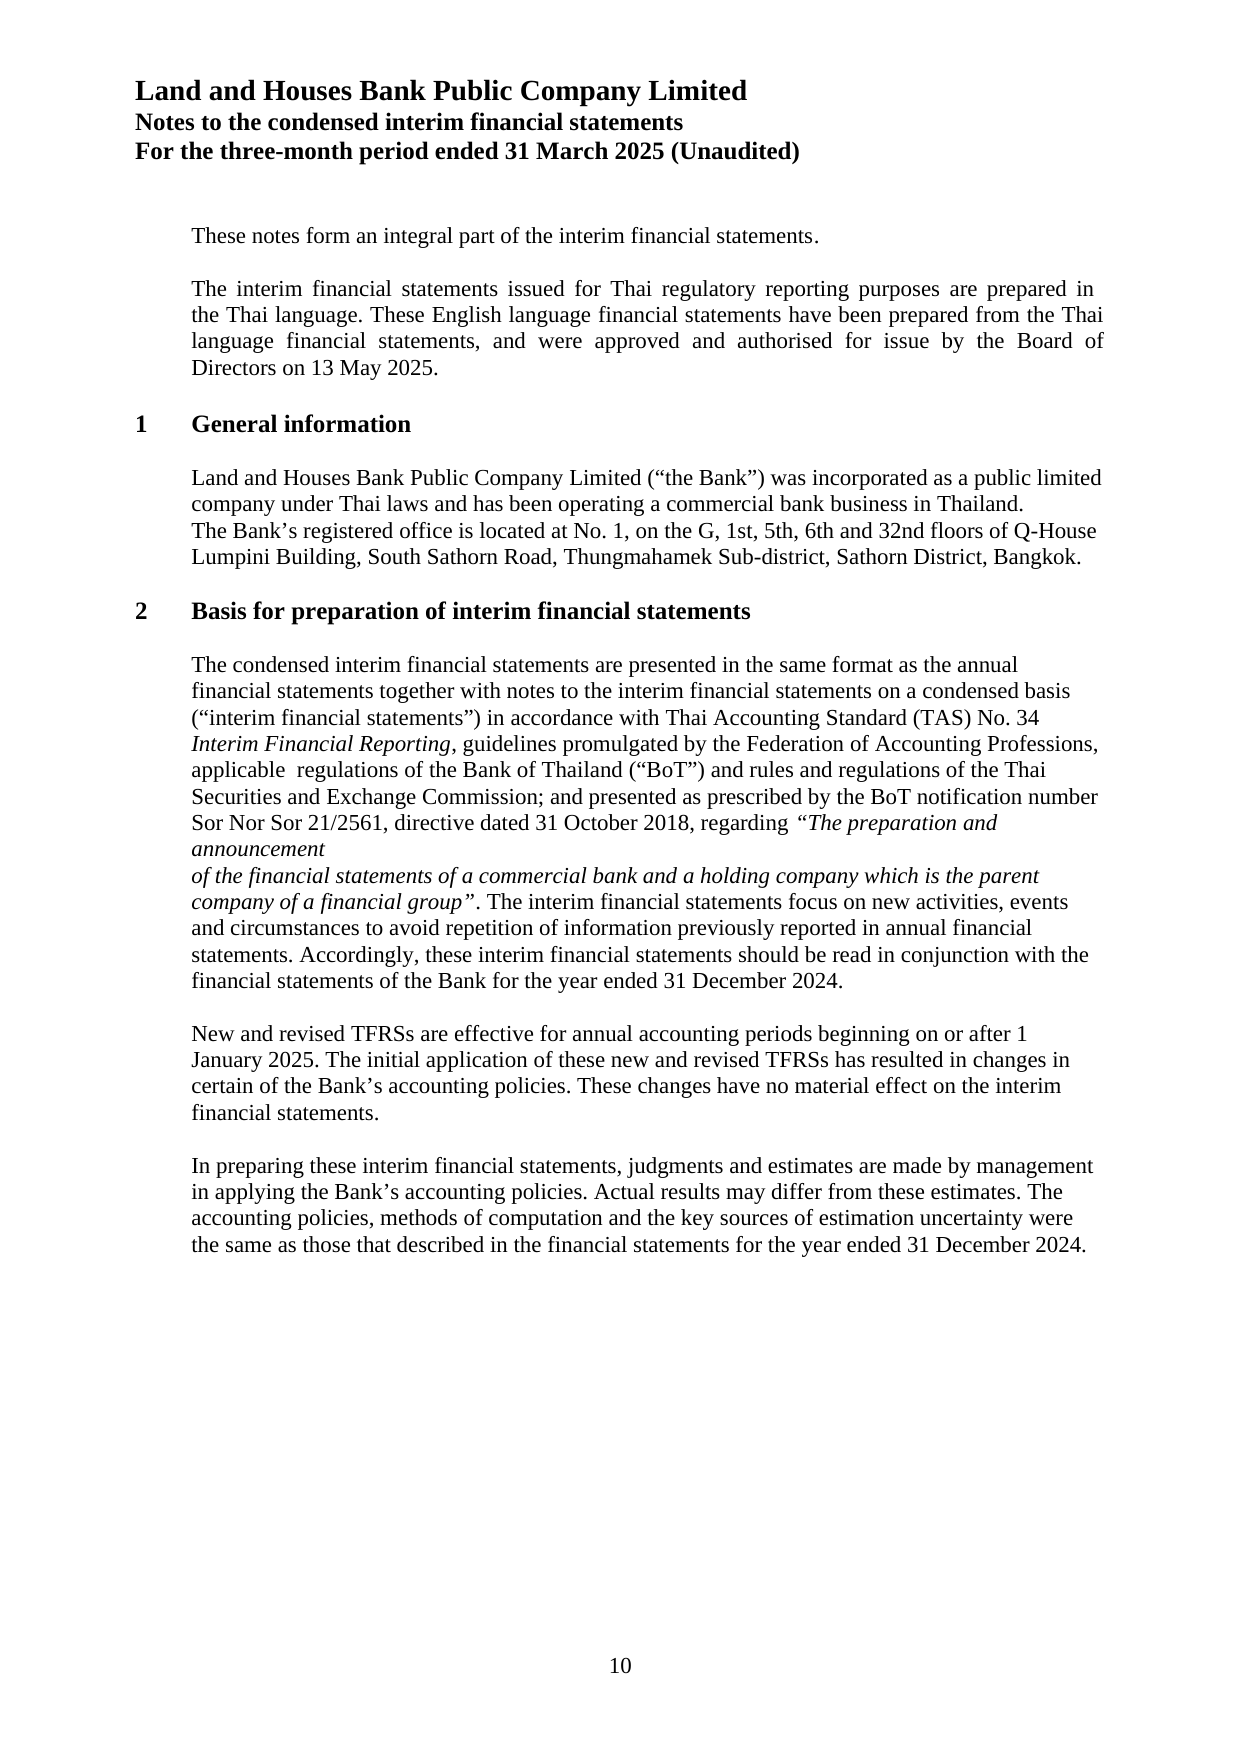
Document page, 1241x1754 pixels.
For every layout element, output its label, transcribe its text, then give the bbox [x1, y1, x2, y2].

subtitle 2 Basis for preparation of interim financial statements [135, 596, 1105, 624]
text New and revised TFRSs are effective for annual accounting periods beginning on or after 1 January 2025. The initial application of these new and revised TFRSs has resulted in changes in certain of the Bank’s accounting policies. These changes have no material effect on the interim financial statements. [191, 1020, 1105, 1125]
subtitle 1 General information [135, 409, 1105, 438]
text The condensed interim financial statements are presented in the same format as the annual financial statements together with notes to the interim financial statements on a condensed basis (“interim financial statements”) in accordance with Thai Accounting Standard (TAS) No. 34 Interim Financial Reporting, guidelines promulgated by the Federation of Accounting Professions, applicable regulations of the Bank of Thailand (“BoT”) and rules and regulations of the Thai Securities and Exchange Commission; and presented as prescribed by the BoT notification number Sor Nor Sor 21/2561, directive dated 31 October 2018, regarding “The preparation and announcement of the financial statements of a commercial bank and a holding company which is the parent company of a financial group”. The interim financial statements focus on new activities, events and circumstances to avoid repetition of information previously reported in annual financial statements. Accordingly, these interim financial statements should be read in conjunction with the financial statements of the Bank for the year ended 31 December 2024. [191, 651, 1105, 993]
text The interim financial statements issued for Thai regulatory reporting purposes are prepared in the Thai language. These English language financial statements have been prepared from the Thai language financial statements, and were approved and authorised for issue by the Board of Directors on 13 May 2025. [191, 275, 1105, 380]
text Land and Houses Bank Public Company Limited (“the Bank”) was incorporated as a public limited company under Thai laws and has been operating a commercial bank business in Thailand. The Bank’s registered office is located at No. 1, on the G, 1st, 5th, 6th and 32nd floors of Q-House Lumpini Building, South Sathorn Road, Thungmahamek Sub-district, Sathorn District, Bangkok. [126, 464, 1105, 569]
text These notes form an integral part of the interim financial statements. [191, 222, 1105, 248]
text In preparing these interim financial statements, judgments and estimates are made by management in applying the Bank’s accounting policies. Actual results may differ from these estimates. The accounting policies, methods of computation and the key sources of estimation uncertainty were the same as those that described in the financial statements for the year ended 31 December 2024. [191, 1152, 1105, 1257]
